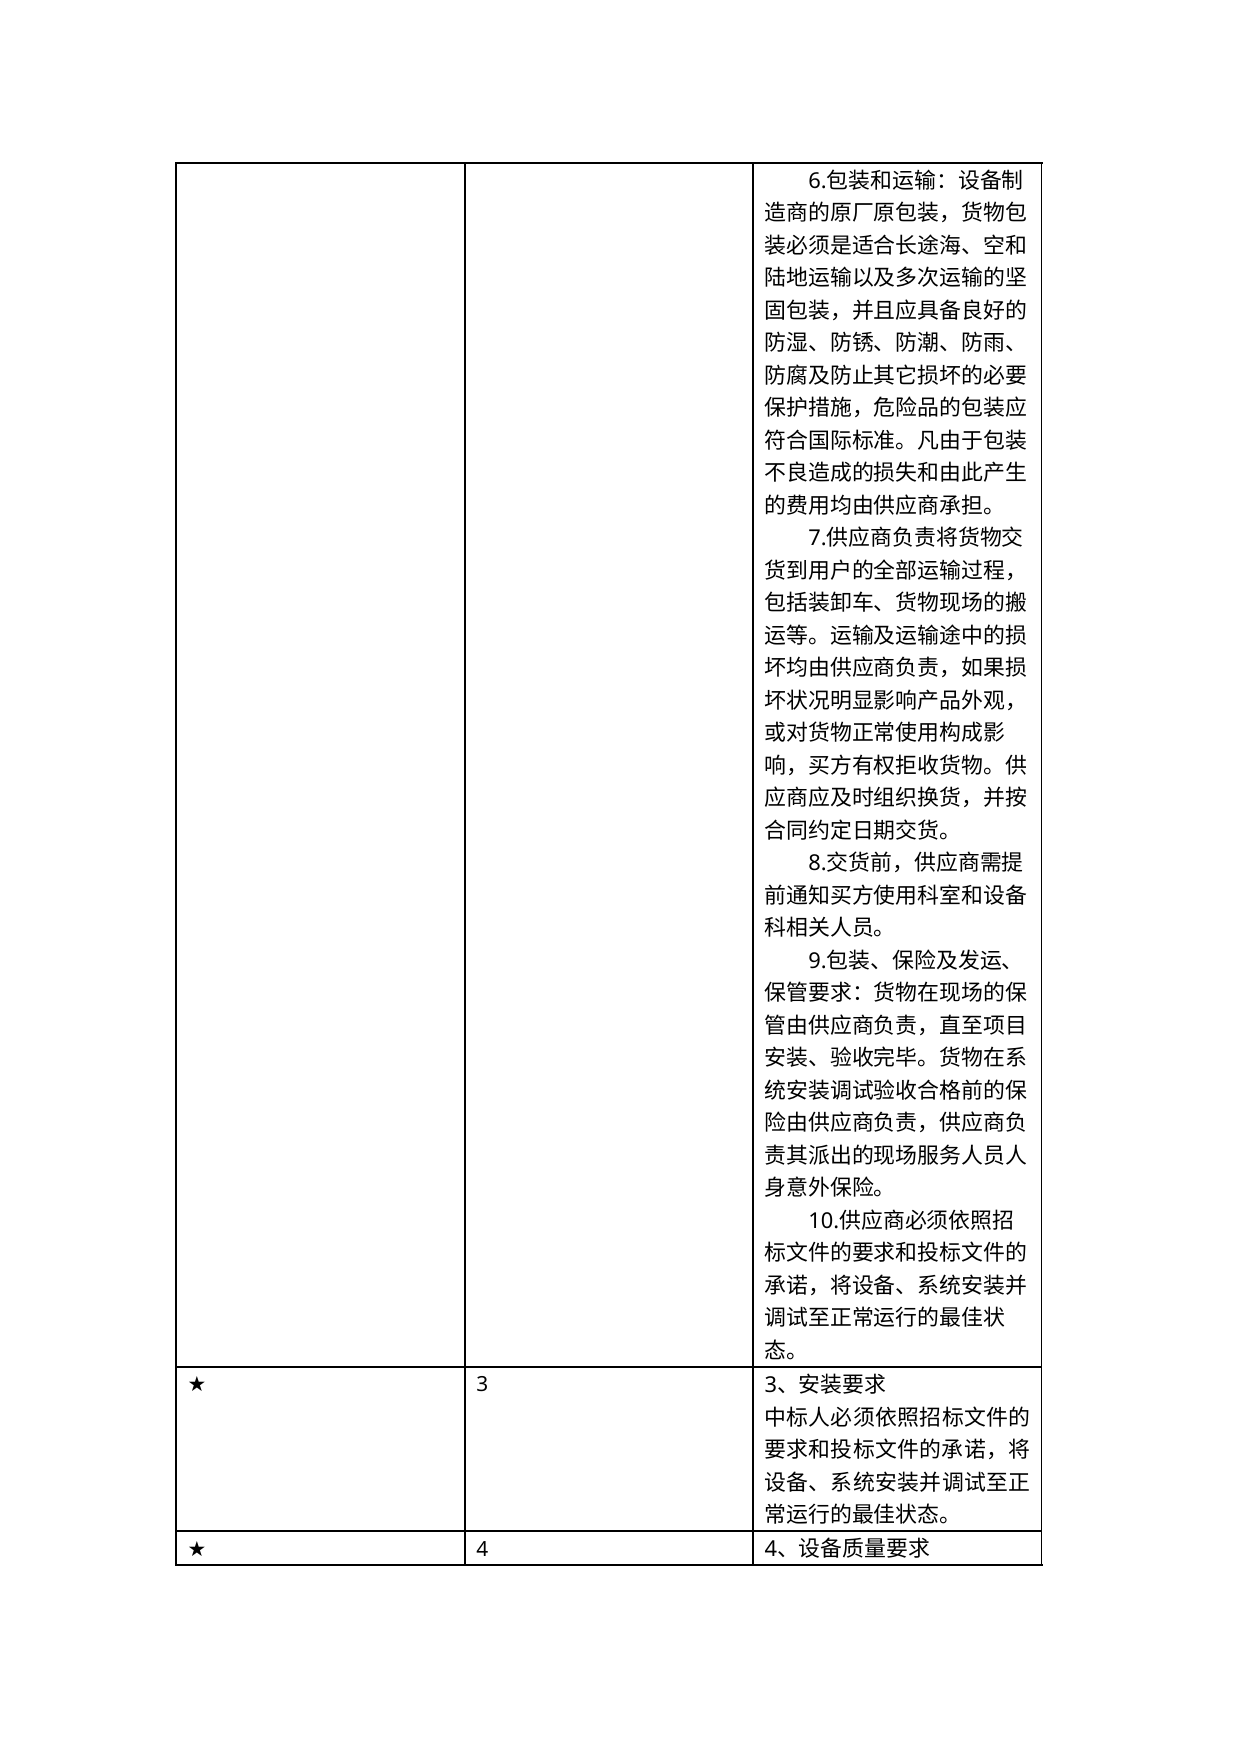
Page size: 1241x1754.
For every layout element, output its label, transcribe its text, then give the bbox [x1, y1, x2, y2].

table_cell ★ [177, 164, 464, 1366]
table_cell ★ [177, 1368, 464, 1530]
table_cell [754, 1532, 1041, 1564]
table_cell 2 [466, 164, 752, 1366]
table_cell 3 [466, 1368, 752, 1530]
table_cell 3、安装要求 中标人必须依照招标文件的要求和投标文件的承诺，将设备、系统安装并调试至正常运行的最佳状态。 [754, 1368, 1041, 1530]
table_cell ★ [177, 1532, 464, 1564]
table_cell 4 [466, 1532, 752, 1564]
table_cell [754, 164, 1041, 1366]
